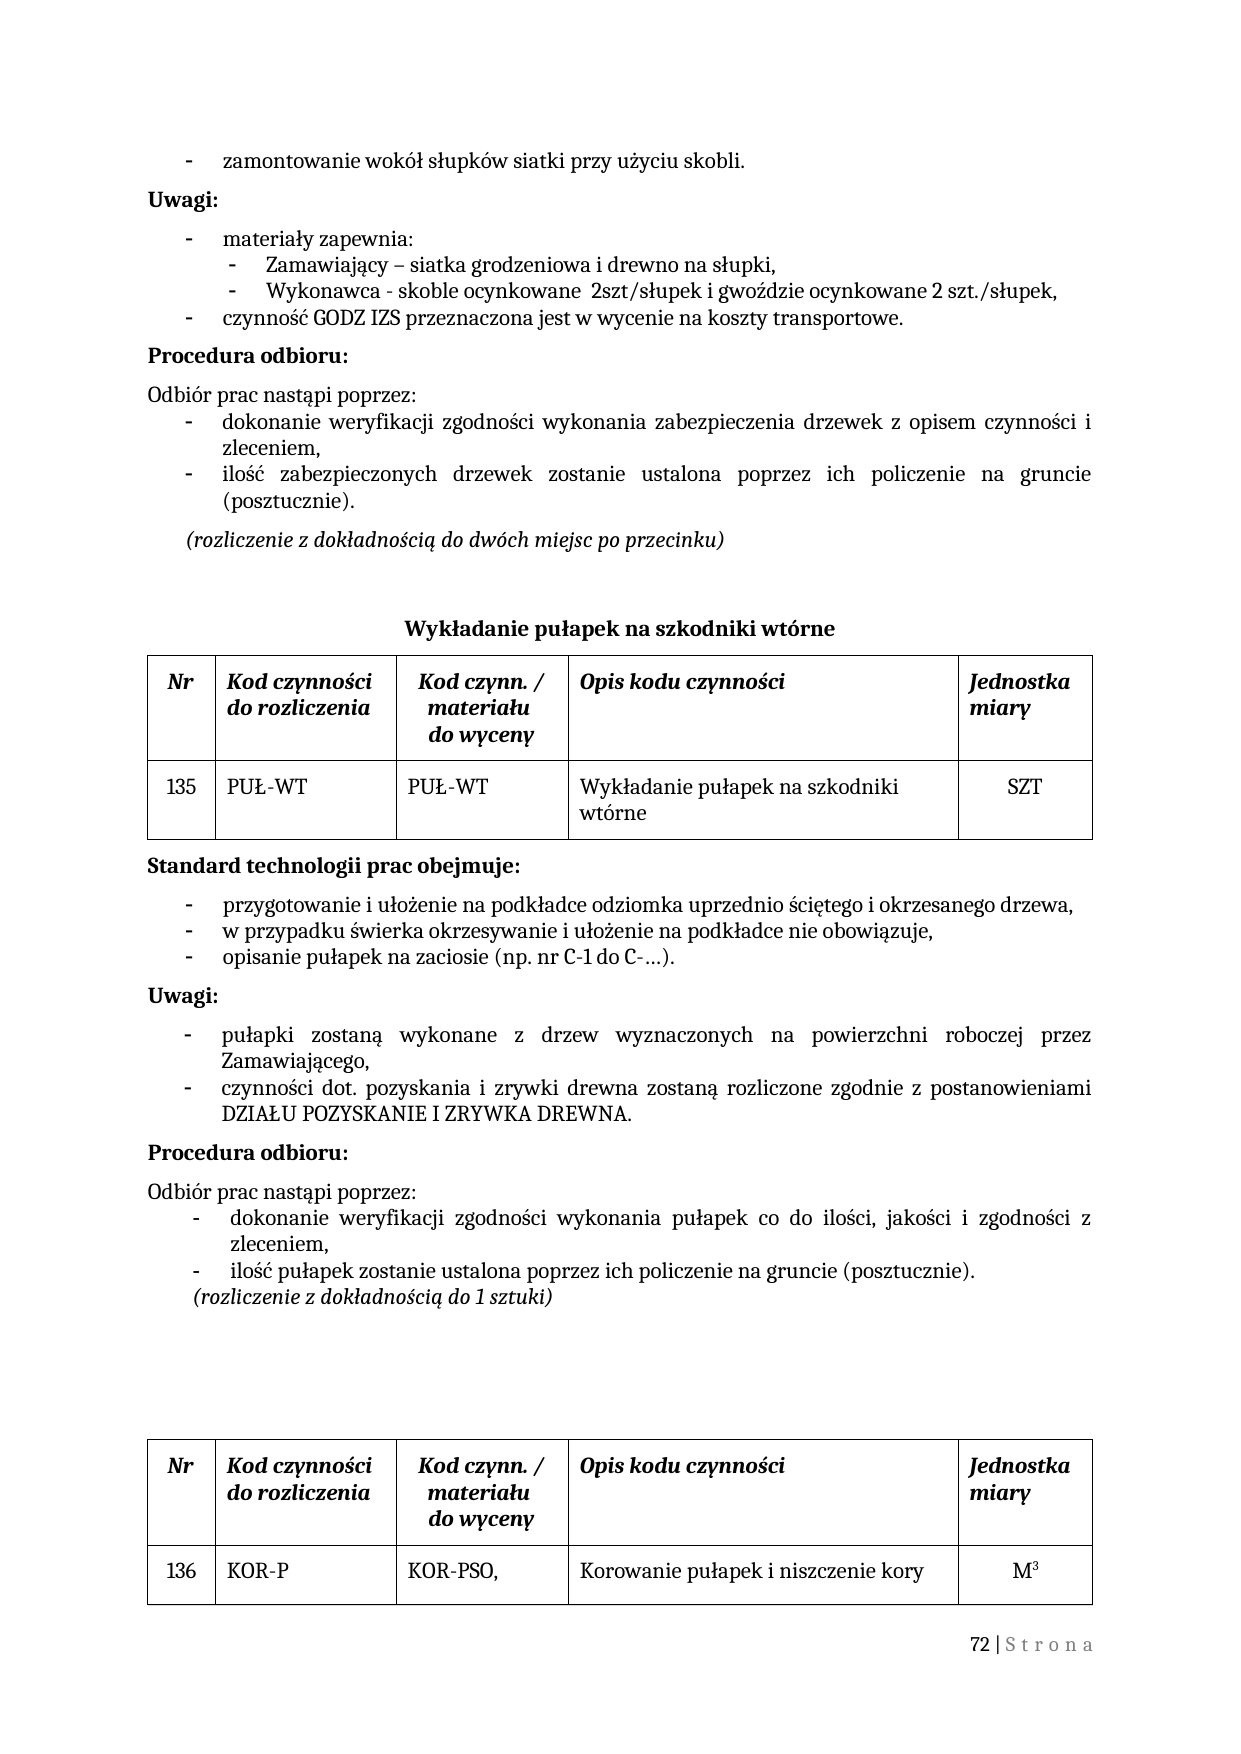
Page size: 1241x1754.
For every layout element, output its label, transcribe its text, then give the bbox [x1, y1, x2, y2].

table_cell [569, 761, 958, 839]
list w przypadku świerka okrzesywanie i ułożenie na podkładce nie obowiązuje, [185, 918, 1093, 944]
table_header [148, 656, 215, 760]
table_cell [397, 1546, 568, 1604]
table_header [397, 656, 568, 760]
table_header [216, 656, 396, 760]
list ilość pułapek zostanie ustalona poprzez ich policzenie na gruncie (posztucznie). [193, 1258, 1093, 1284]
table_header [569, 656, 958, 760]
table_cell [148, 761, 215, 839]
text Odbiór prac nastąpi poprzez: [148, 1178, 1093, 1205]
list Zamawiający – siatka grodzeniowa i drewno na słupki, [228, 252, 1093, 278]
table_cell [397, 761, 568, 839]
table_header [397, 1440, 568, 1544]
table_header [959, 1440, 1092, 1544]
list zamontowanie wokół słupków siatki przy użyciu skobli. [185, 148, 1093, 174]
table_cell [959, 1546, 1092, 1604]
list dokonanie weryfikacji zgodności wykonania pułapek co do ilości, jakości i zgodności z zleceniem, [193, 1205, 1093, 1258]
list pułapki zostaną wykonane z drzew wyznaczonych na powierzchni roboczej przez Zamawiającego, [184, 1022, 1093, 1074]
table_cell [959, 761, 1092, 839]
list czynności dot. pozyskania i zrywki drewna zostaną rozliczone zgodnie z postanowieniami DZIAŁU POZYSKANIE I ZRYWKA DREWNA. [184, 1074, 1093, 1127]
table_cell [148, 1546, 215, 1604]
text Procedura odbioru: [148, 1140, 1093, 1166]
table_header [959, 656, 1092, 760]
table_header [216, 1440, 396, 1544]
text Odbiór prac nastąpi poprzez: [148, 382, 1093, 408]
text Uwagi: [148, 186, 1093, 213]
text (rozliczenie z dokładnością do dwóch miejsc po przecinku) [148, 526, 1093, 553]
list przygotowanie i ułożenie na podkładce odziomka uprzednio ściętego i okrzesanego drzewa, [185, 891, 1093, 918]
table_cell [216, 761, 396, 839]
list Wykonawca - skoble ocynkowane 2szt/słupek i gwoździe ocynkowane 2 szt./słupek, [228, 278, 1093, 304]
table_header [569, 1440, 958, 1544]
list czynność GODZ IZS przeznaczona jest w wycenie na koszty transportowe. [185, 304, 1093, 331]
text Uwagi: [148, 983, 1093, 1009]
text Wykładanie pułapek na szkodniki wtórne [148, 616, 1093, 643]
list dokonanie weryfikacji zgodności wykonania zabezpieczenia drzewek z opisem czynności i zleceniem, [185, 408, 1093, 461]
text Procedura odbioru: [148, 343, 1093, 369]
list ilość zabezpieczonych drzewek zostanie ustalona poprzez ich policzenie na gruncie (posztucznie). [185, 461, 1093, 514]
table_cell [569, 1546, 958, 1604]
text (rozliczenie z dokładnością do 1 sztuki) [148, 1284, 1093, 1310]
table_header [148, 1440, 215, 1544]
text Standard technologii prac obejmuje: [148, 852, 1093, 879]
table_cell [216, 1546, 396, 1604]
list opisanie pułapek na zaciosie (np. nr C-1 do C-…). [185, 944, 1093, 970]
list materiały zapewnia: [185, 225, 1093, 252]
